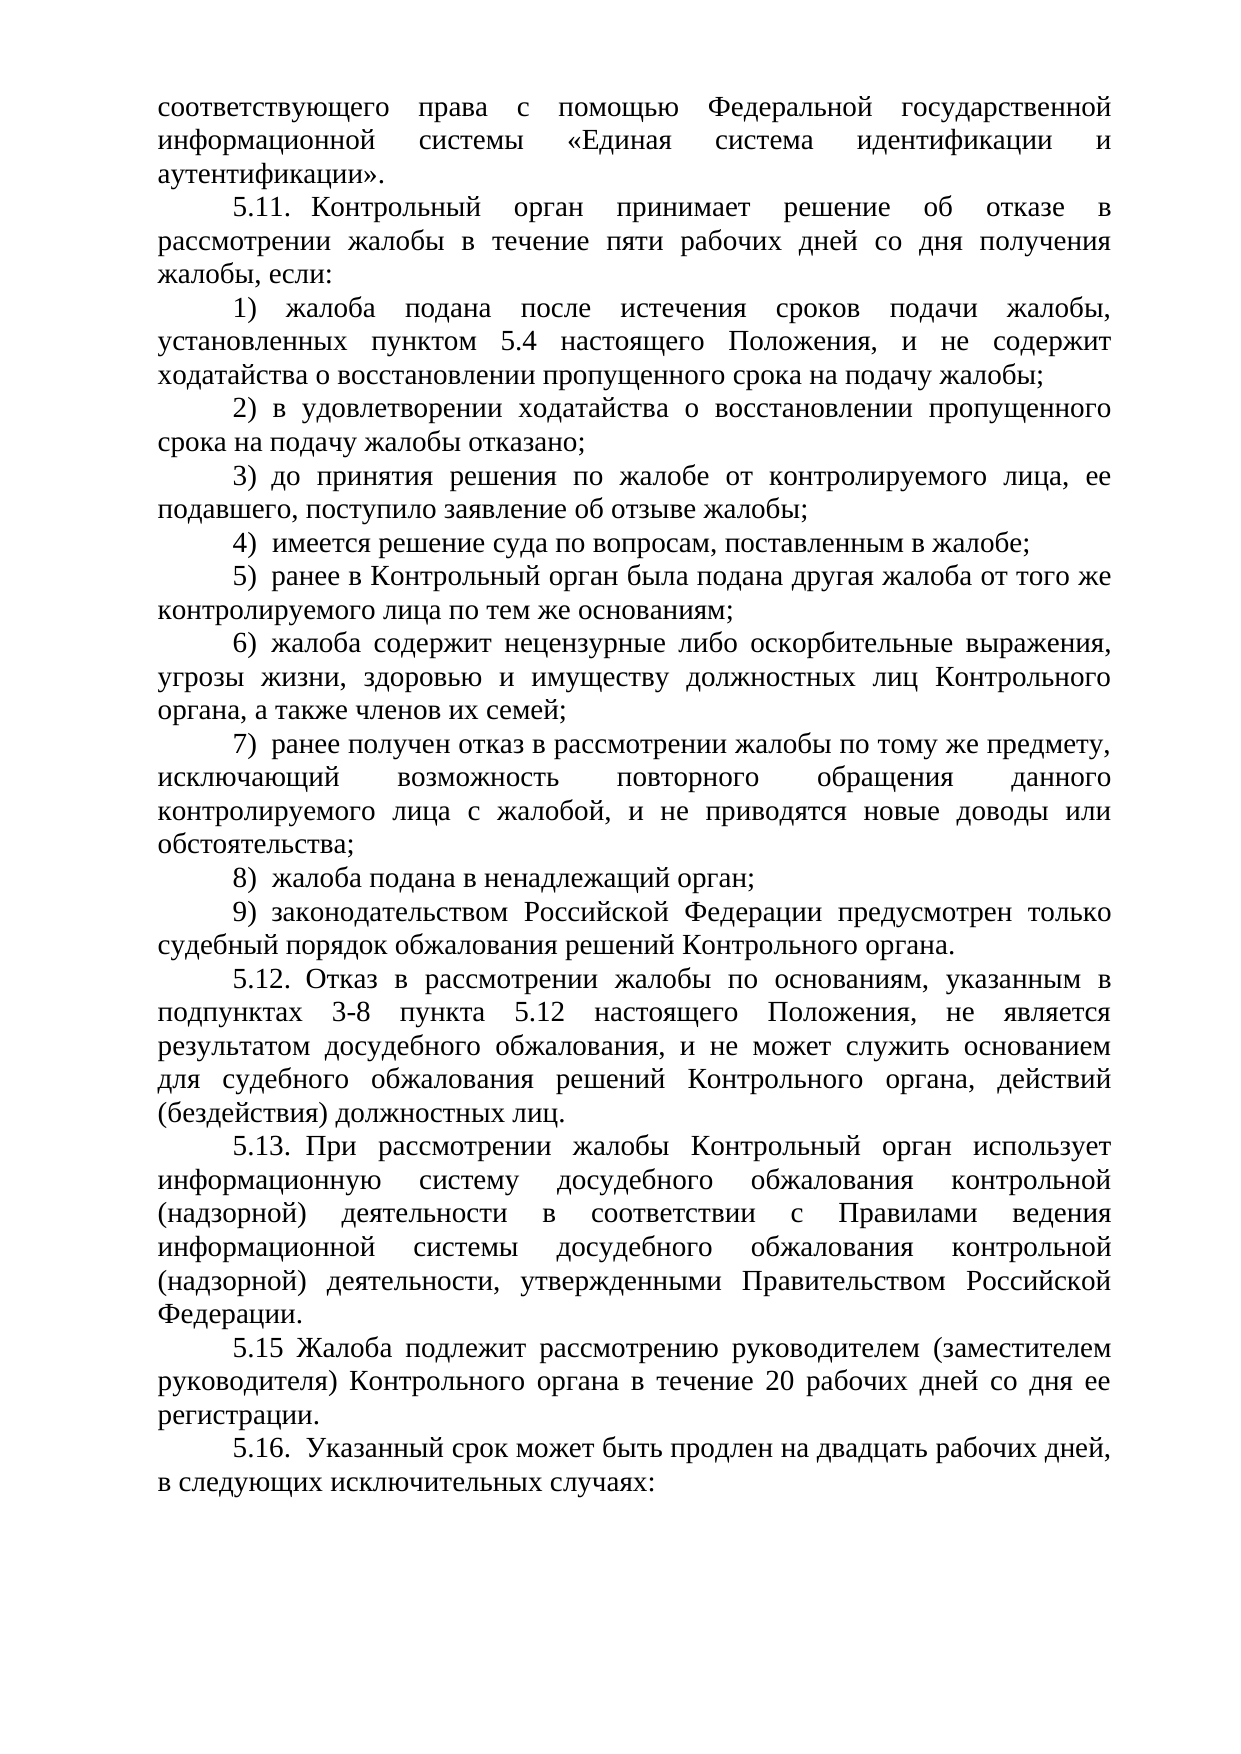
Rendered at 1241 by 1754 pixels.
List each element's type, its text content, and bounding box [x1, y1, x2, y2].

text 2) в удовлетворении ходатайства о восстановлении пропущенного срока на подачу жалобы отказано; [157, 391, 1112, 458]
list Отказ в рассмотрении жалобы по основаниям, указанным в подпунктах 3-8 пункта 5.12 настоящего Положения, не является результатом досудебного обжалования, и не может служить основанием для судебного обжалования решений Контрольного органа, действий (бездействия) должностных лиц. [157, 961, 1112, 1128]
text 5.15 Жалоба подлежит рассмотрению руководителем (заместителем руководителя) Контрольного органа в течение 20 рабочих дней со дня ее регистрации. [157, 1330, 1112, 1430]
list до принятия решения по жалобе от контролируемого лица, ее подавшего, поступило заявление об отзыве жалобы; [157, 458, 1112, 525]
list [157, 89, 1112, 189]
list Указанный срок может быть продлен на двадцать рабочих дней, в следующих исключительных случаях: [157, 1430, 1112, 1497]
list При рассмотрении жалобы Контрольный орган использует информационную систему досудебного обжалования контрольной (надзорной) деятельности в соответствии с Правилами ведения информационной системы досудебного обжалования контрольной (надзорной) деятельности, утвержденными Правительством Российской Федерации. [157, 1128, 1112, 1330]
list законодательством Российской Федерации предусмотрен только судебный порядок обжалования решений Контрольного органа. [157, 894, 1112, 961]
list ранее в Контрольный орган была подана другая жалоба от того же контролируемого лица по тем же основаниям; [157, 558, 1112, 625]
list ранее получен отказ в рассмотрении жалобы по тому же предмету, исключающий возможность повторного обращения данного контролируемого лица с жалобой, и не приводятся новые доводы или обстоятельства; [157, 726, 1112, 860]
text 1) жалоба подана после истечения сроков подачи жалобы, установленных пунктом 5.4 настоящего Положения, и не содержит ходатайства о восстановлении пропущенного срока на подачу жалобы; [157, 290, 1112, 391]
list жалоба содержит нецензурные либо оскорбительные выражения, угрозы жизни, здоровью и имуществу должностных лиц Контрольного органа, а также членов их семей; [157, 625, 1112, 726]
list имеется решение суда по вопросам, поставленным в жалобе; [157, 525, 1112, 558]
list Контрольный орган принимает решение об отказе в рассмотрении жалобы в течение пяти рабочих дней со дня получения жалобы, если: [157, 189, 1112, 290]
list жалоба подана в ненадлежащий орган; [157, 860, 1112, 894]
